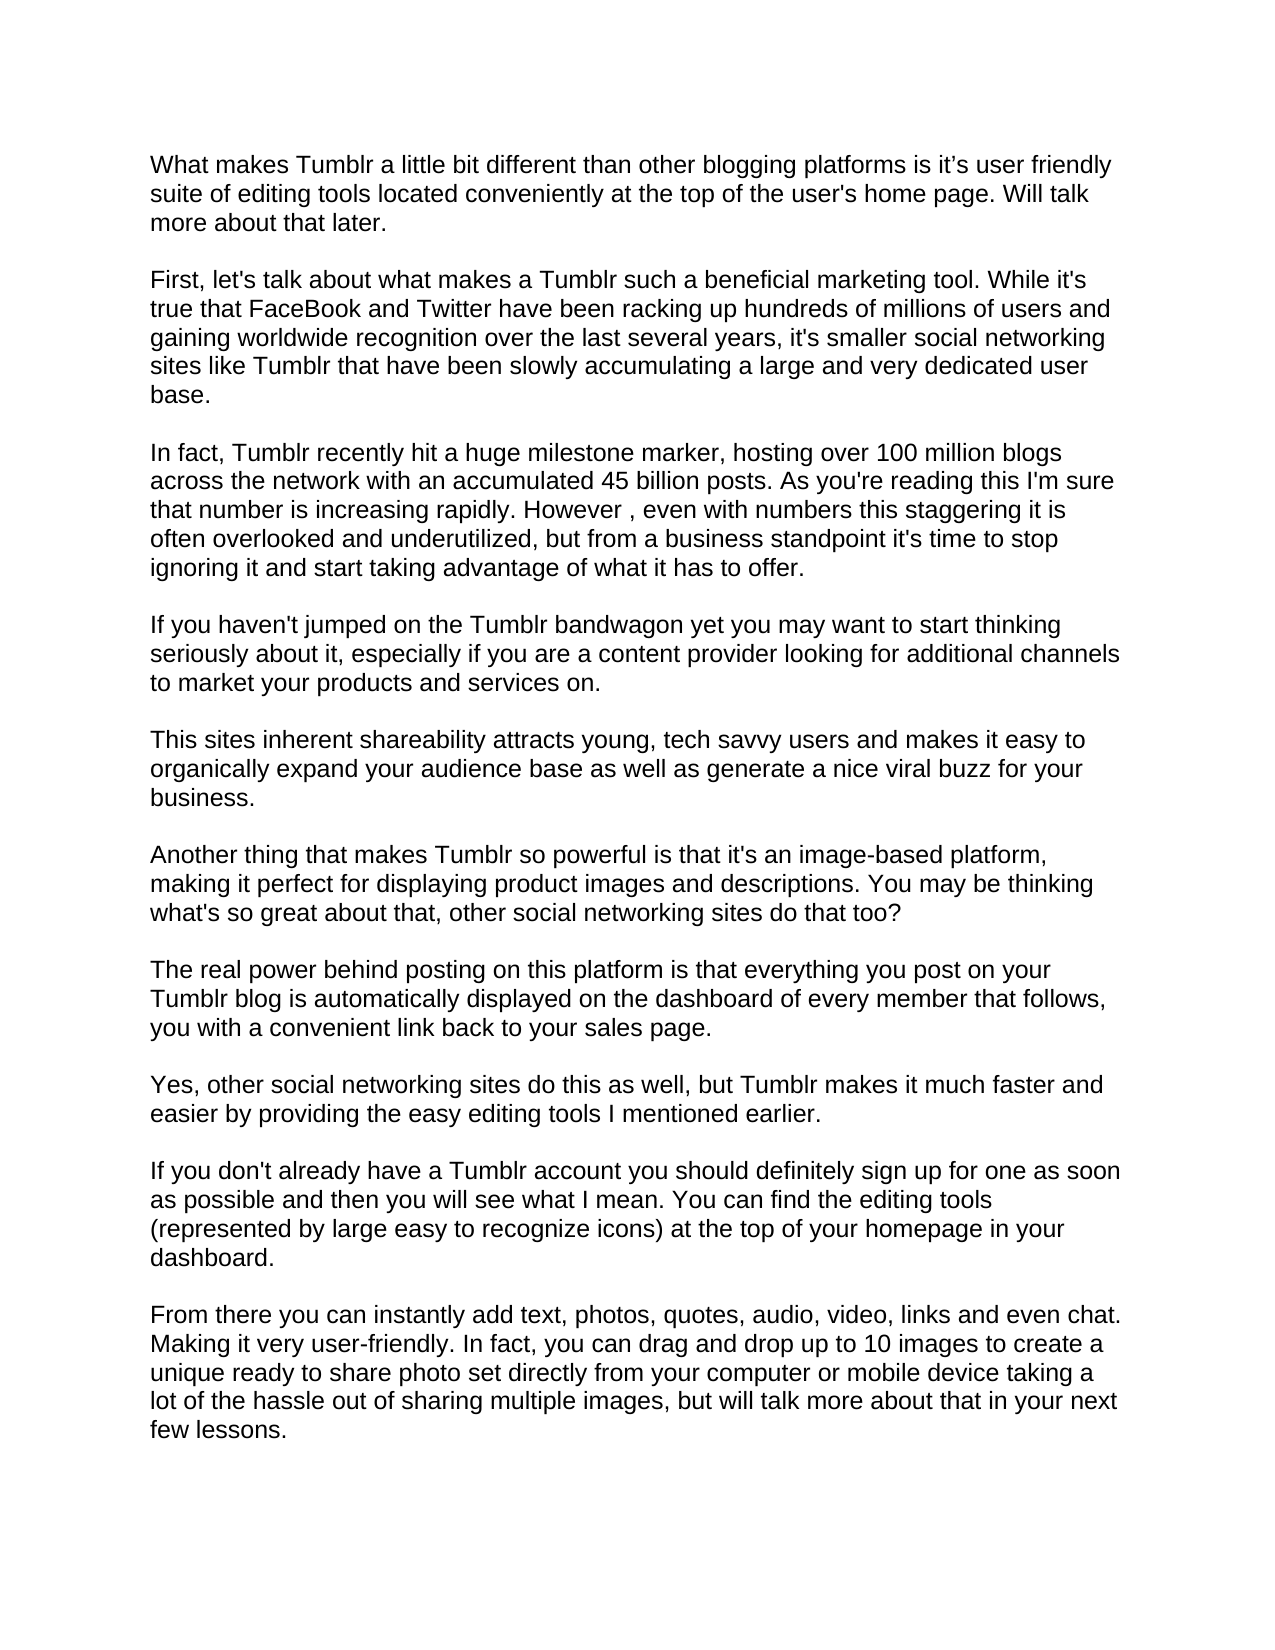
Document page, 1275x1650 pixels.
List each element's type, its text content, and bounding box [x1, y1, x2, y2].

text Yes, other social networking sites do this as well, but Tumblr makes it much faster and easier by providing the easy editing tools I mentioned earlier. [150, 1070, 1125, 1127]
text If you haven't jumped on the Tumblr bandwagon yet you may want to start thinking seriously about it, especially if you are a content provider looking for additional channels to market your products and services on. [150, 610, 1125, 696]
text First, let's talk about what makes a Tumblr such a beneficial marketing tool. While it's true that FaceBook and Twitter have been racking up hundreds of millions of users and gaining worldwide recognition over the last several years, it's smaller social networking sites like Tumblr that have been slowly accumulating a large and very dedicated user base. [150, 265, 1125, 409]
text Another thing that makes Tumblr so powerful is that it's an image-based platform, making it perfect for displaying product images and descriptions. You may be thinking what's so great about that, other social networking sites do that too? [150, 840, 1125, 926]
text This sites inherent shareability attracts young, tech savvy users and makes it easy to organically expand your audience base as well as generate a nice viral buzz for your business. [150, 725, 1125, 811]
text What makes Tumblr a little bit different than other blogging platforms is it’s user friendly suite of editing tools located conveniently at the top of the user's home page. Will talk more about that later. [150, 150, 1125, 236]
text In fact, Tumblr recently hit a huge milestone marker, hosting over 100 million blogs across the network with an accumulated 45 billion posts. As you're reading this I'm sure that number is increasing rapidly. However , even with numbers this staggering it is often overlooked and underutilized, but from a business standpoint it's time to stop ignoring it and start taking advantage of what it has to offer. [150, 437, 1125, 581]
text If you don't already have a Tumblr account you should definitely sign up for one as soon as possible and then you will see what I mean. You can find the editing tools (represented by large easy to recognize icons) at the top of your homepage in your dashboard. [150, 1156, 1125, 1271]
text The real power behind posting on this platform is that everything you post on your Tumblr blog is automatically displayed on the dashboard of every member that follows, you with a convenient link back to your sales page. [150, 955, 1125, 1041]
text From there you can instantly add text, photos, quotes, audio, video, links and even chat. Making it very user-friendly. In fact, you can drag and drop up to 10 images to create a unique ready to share photo set directly from your computer or mobile device taking a lot of the hassle out of sharing multiple images, but will talk more about that in your next few lessons. [150, 1300, 1125, 1444]
